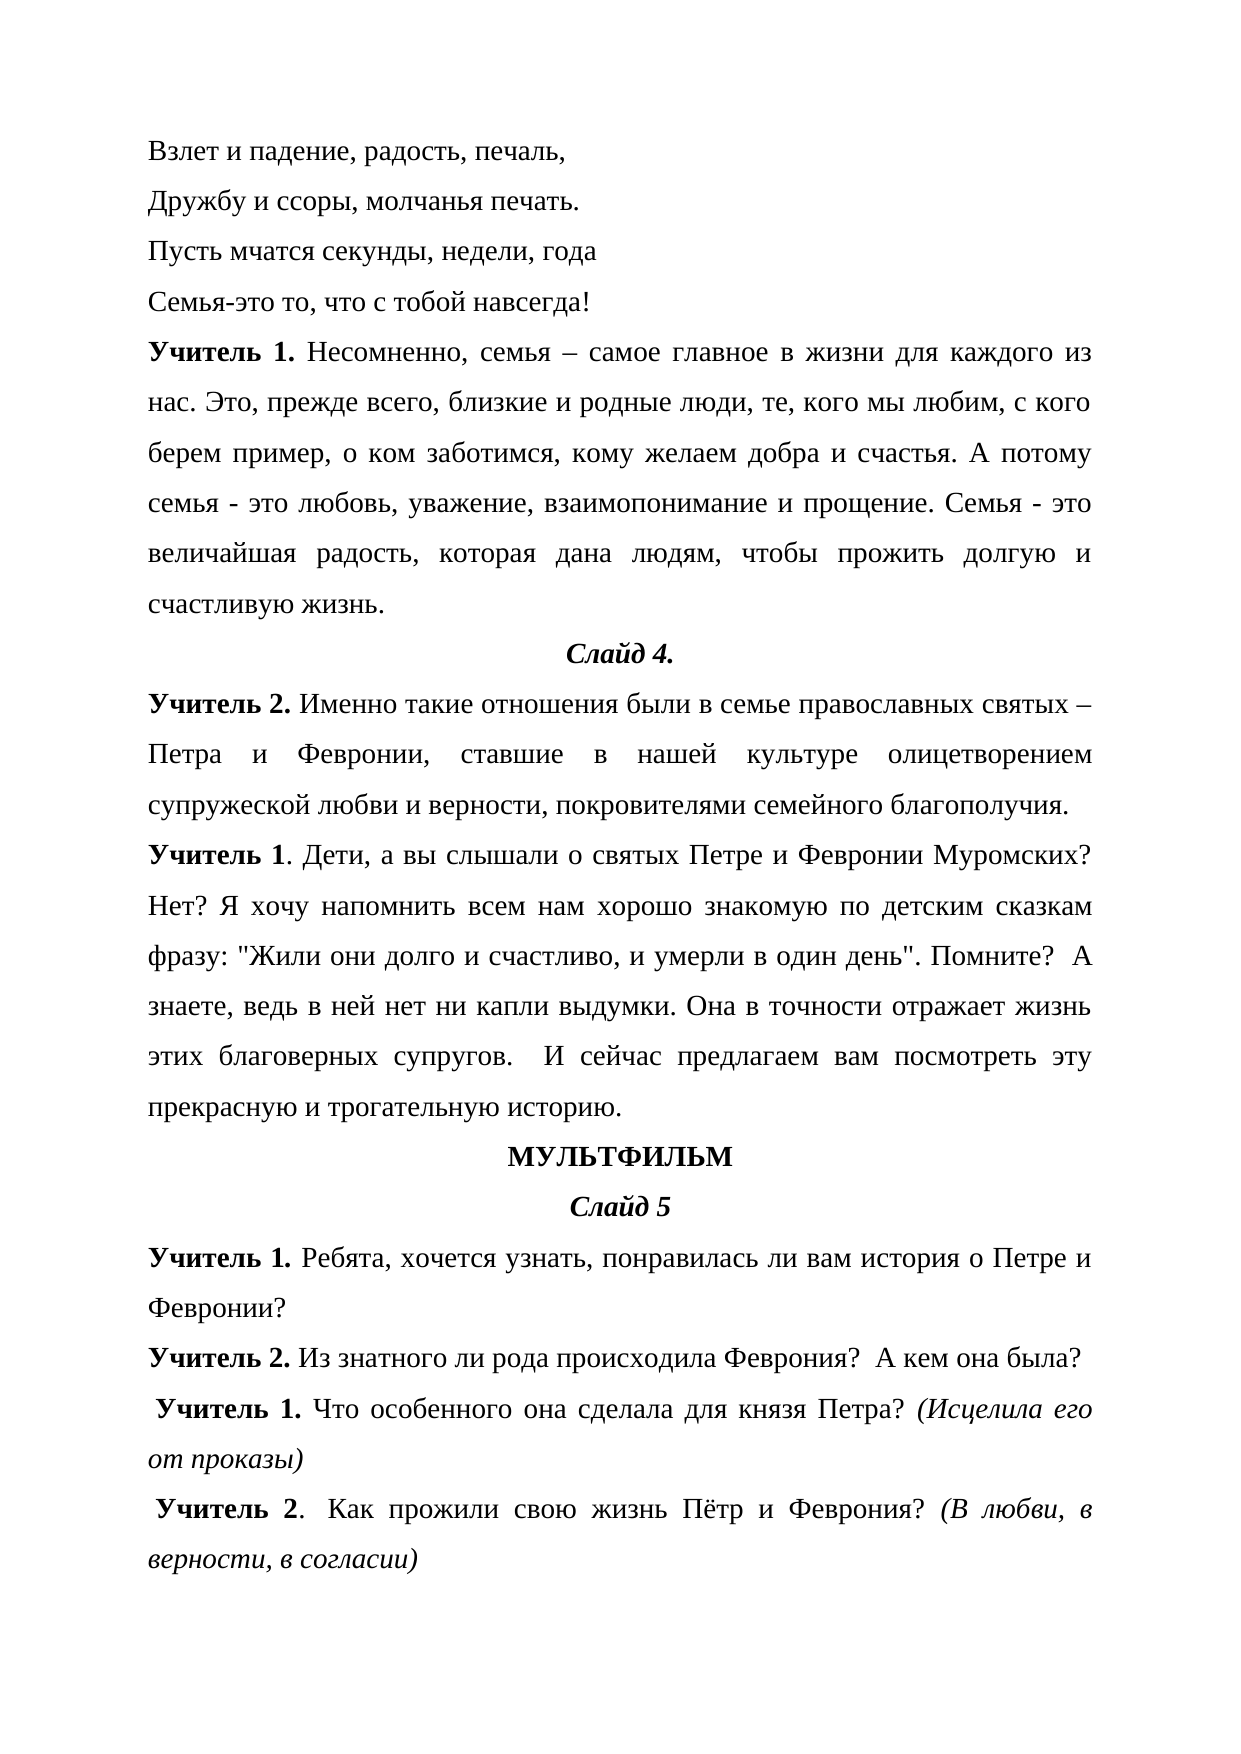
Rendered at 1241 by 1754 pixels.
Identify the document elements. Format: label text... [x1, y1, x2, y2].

text Слайд 4. [148, 636, 1093, 669]
text Учитель 2. Именно такие отношения были в семье православных святых – Петра и Февронии, ставшие в нашей культуре олицетворением супружеской любви и верности, покровителями семейного благополучия. [148, 686, 1093, 821]
text Слайд 5 [148, 1189, 1093, 1223]
text Учитель 1. Несомненно, семья – самое главное в жизни для каждого из нас. Это, прежде всего, близкие и родные люди, те, кого мы любим, с кого берем пример, о ком заботимся, кому желаем добра и счастья. А потому семья - это любовь, уважение, взаимопонимание и прощение. Семья - это величайшая радость, которая дана людям, чтобы прожить долгую и счастливую жизнь. [148, 334, 1093, 619]
text Учитель 2. Из знатного ли рода происходила Феврония? А кем она была? [148, 1340, 1093, 1374]
text Учитель 2. Как прожили свою жизнь Пётр и Феврония? (В любви, в верности, в согласии) [148, 1491, 1093, 1575]
text Пусть мчатся секунды, недели, года [148, 233, 1093, 267]
text Учитель 1. Ребята, хочется узнать, понравилась ли вам история о Петре и Февронии? [148, 1240, 1093, 1324]
text Взлет и падение, радость, печаль, [148, 133, 1093, 166]
text МУЛЬТФИЛЬМ [148, 1139, 1093, 1173]
text Учитель 1. Что особенного она сделала для князя Петра? (Исцелила его от проказы) [148, 1391, 1093, 1474]
text Дружбу и ссоры, молчанья печать. [148, 183, 1093, 217]
text Семья-это то, что с тобой навсегда! [148, 284, 1093, 317]
text Учитель 1. Дети, а вы слышали о святых Петре и Февронии Муромских? Нет? Я хочу напомнить всем нам хорошо знакомую по детским сказкам фразу: "Жили они долго и счастливо, и умерли в один день". Помните? А знаете, ведь в ней нет ни капли выдумки. Она в точности отражает жизнь этих благоверных супругов. И сейчас предлагаем вам посмотреть эту прекрасную и трогательную историю. [148, 837, 1093, 1122]
